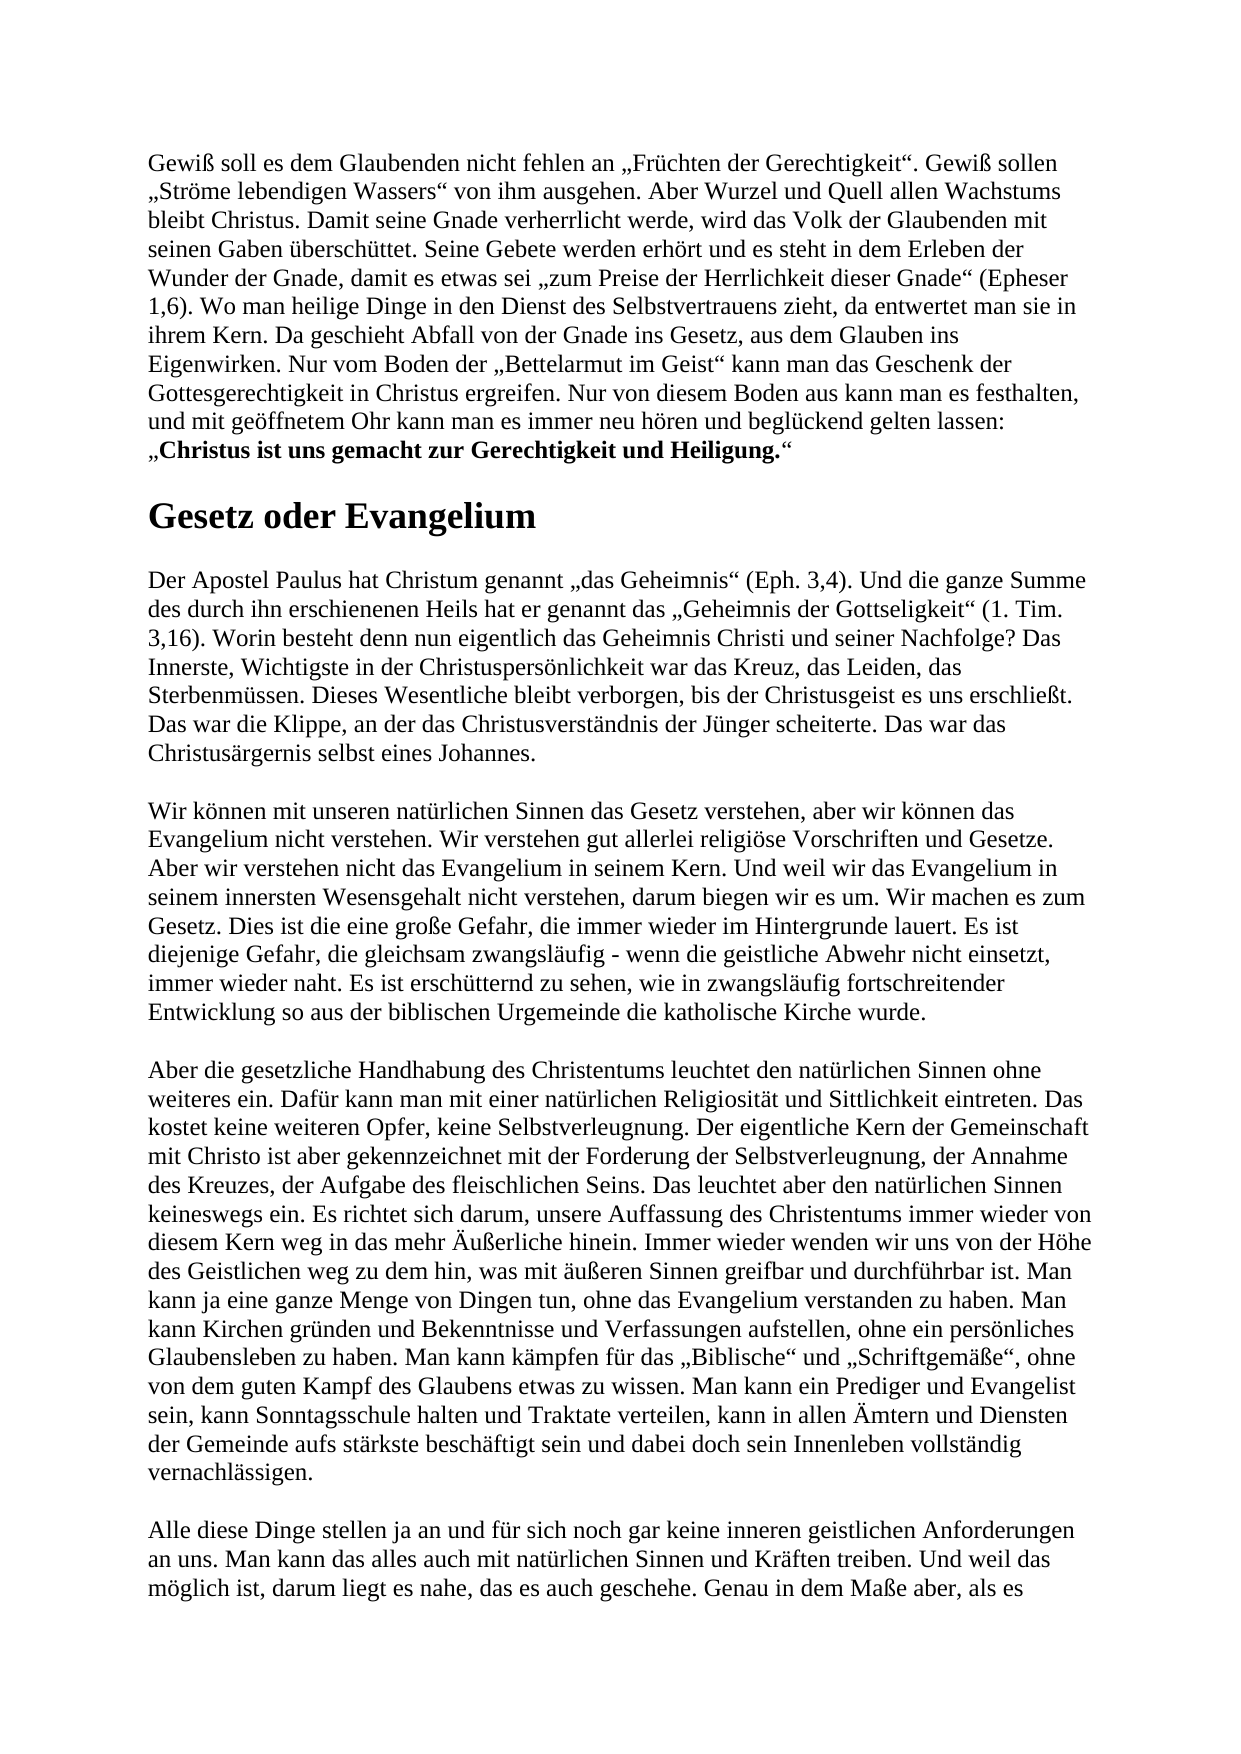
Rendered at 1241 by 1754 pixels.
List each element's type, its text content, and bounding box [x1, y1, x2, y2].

text Der Apostel Paulus hat Christum genannt „das Geheimnis“ (Eph. 3,4). Und die ganze Summe des durch ihn erschienenen Heils hat er genannt das „Geheimnis der Gottseligkeit“ (1. Tim. 3,16). Worin besteht denn nun eigentlich das Geheimnis Christi und seiner Nachfolge? Das Innerste, Wichtigste in der Christuspersönlichkeit war das Kreuz, das Leiden, das Sterbenmüssen. Dieses Wesentliche bleibt verborgen, bis der Christusgeist es uns erschließt. Das war die Klippe, an der das Christusverständnis der Jünger scheiterte. Das war das Christusärgernis selbst eines Johannes. [148, 565, 1093, 767]
subtitle Gesetz oder Evangelium [148, 493, 1093, 536]
text Aber die gesetzliche Handhabung des Christentums leuchtet den natürlichen Sinnen ohne weiteres ein. Dafür kann man mit einer natürlichen Religiosität und Sittlichkeit eintreten. Das kostet keine weiteren Opfer, keine Selbstverleugnung. Der eigentliche Kern der Gemeinschaft mit Christo ist aber gekennzeichnet mit der Forderung der Selbstverleugnung, der Annahme des Kreuzes, der Aufgabe des fleischlichen Seins. Das leuchtet aber den natürlichen Sinnen keineswegs ein. Es richtet sich darum, unsere Auffassung des Christentums immer wieder von diesem Kern weg in das mehr Äußerliche hinein. Immer wieder wenden wir uns von der Höhe des Geistlichen weg zu dem hin, was mit äußeren Sinnen greifbar und durchführbar ist. Man kann ja eine ganze Menge von Dingen tun, ohne das Evangelium verstanden zu haben. Man kann Kirchen gründen und Bekenntnisse und Verfassungen aufstellen, ohne ein persönliches Glaubensleben zu haben. Man kann kämpfen für das „Biblische“ und „Schriftgemäße“, ohne von dem guten Kampf des Glaubens etwas zu wissen. Man kann ein Prediger und Evangelist sein, kann Sonntagsschule halten und Traktate verteilen, kann in allen Ämtern und Diensten der Gemeinde aufs stärkste beschäftigt sein und dabei doch sein Innenleben vollständig vernachlässigen. [148, 1055, 1093, 1486]
text Wir können mit unseren natürlichen Sinnen das Gesetz verstehen, aber wir können das Evangelium nicht verstehen. Wir verstehen gut allerlei religiöse Vorschriften und Gesetze. Aber wir verstehen nicht das Evangelium in seinem Kern. Und weil wir das Evangelium in seinem innersten Wesensgehalt nicht verstehen, darum biegen wir es um. Wir machen es zum Gesetz. Dies ist die eine große Gefahr, die immer wieder im Hintergrunde lauert. Es ist diejenige Gefahr, die gleichsam zwangsläufig - wenn die geistliche Abwehr nicht einsetzt, immer wieder naht. Es ist erschütternd zu sehen, wie in zwangsläufig fortschreitender Entwicklung so aus der biblischen Urgemeinde die katholische Kirche wurde. [148, 796, 1093, 1026]
text Gewiß soll es dem Glaubenden nicht fehlen an „Früchten der Gerechtigkeit“. Gewiß sollen „Ströme lebendigen Wassers“ von ihm ausgehen. Aber Wurzel und Quell allen Wachstums bleibt Christus. Damit seine Gnade verherrlicht werde, wird das Volk der Glaubenden mit seinen Gaben überschüttet. Seine Gebete werden erhört und es steht in dem Erleben der Wunder der Gnade, damit es etwas sei „zum Preise der Herrlichkeit dieser Gnade“ (Epheser 1,6). Wo man heilige Dinge in den Dienst des Selbstvertrauens zieht, da entwertet man sie in ihrem Kern. Da geschieht Abfall von der Gnade ins Gesetz, aus dem Glauben ins Eigenwirken. Nur vom Boden der „Bettelarmut im Geist“ kann man das Geschenk der Gottesgerechtigkeit in Christus ergreifen. Nur von diesem Boden aus kann man es festhalten, und mit geöffnetem Ohr kann man es immer neu hören und beglückend gelten lassen: „Christus ist uns gemacht zur Gerechtigkeit und Heiligung.“ [148, 148, 1093, 464]
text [148, 1515, 1093, 1602]
